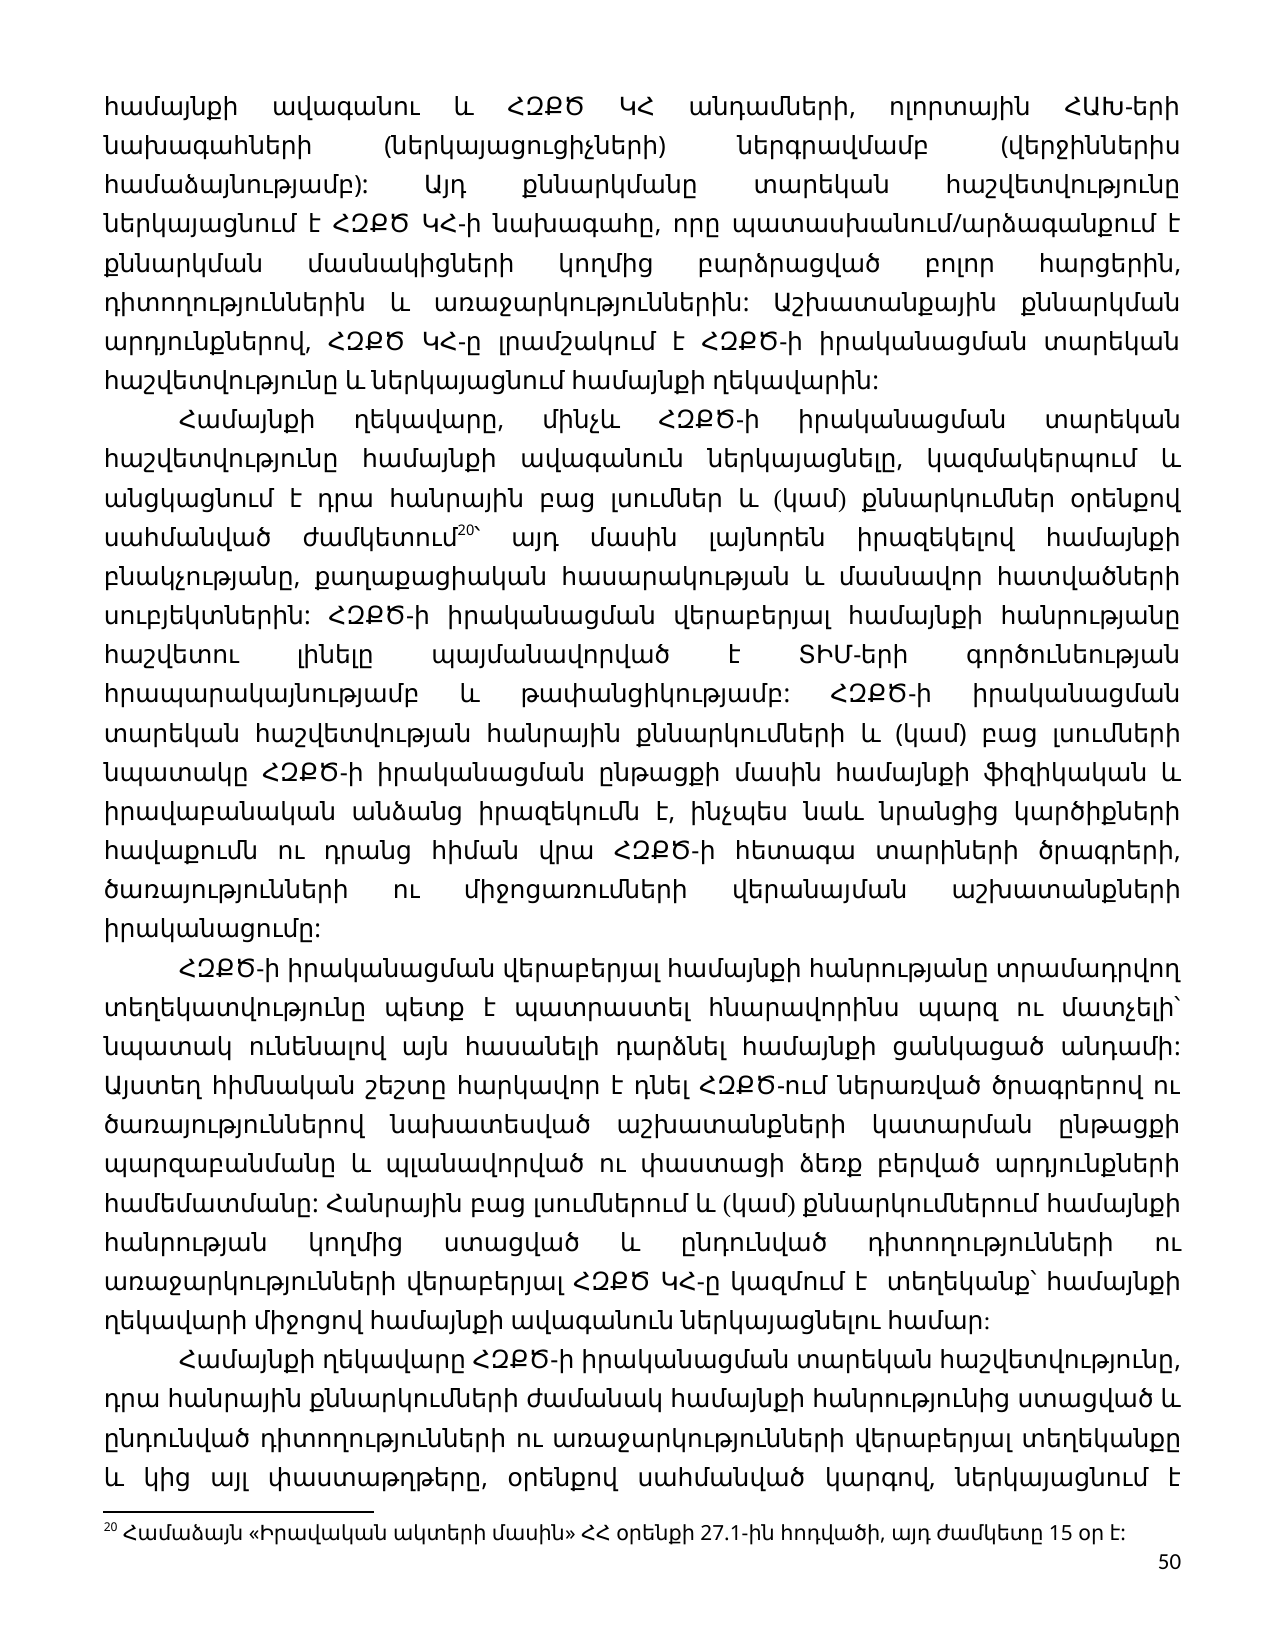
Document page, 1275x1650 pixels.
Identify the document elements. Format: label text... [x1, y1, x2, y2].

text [103, 89, 1181, 397]
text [103, 1342, 1181, 1493]
text Համայնքի ղեկավարը, մինչև ՀԶՔԾ-ի իրականացման տարեկան հաշվետվությունը համայնքի ավագանուն ներկայացնելը, կազմակերպում և անցկացնում է դրա հանրային բաց լսումներ և (կամ) քննարկումներ օրենքով սահմանված ժամկետում՝ այդ մասին լայնորեն իրազեկելով համայնքի բնակչությանը, քաղաքացիական հասարակության և մասնավոր հատվածների սուբյեկտներին: ՀԶՔԾ-ի իրականացման վերաբերյալ համայնքի հանրությանը հաշվետու լինելը պայմանավորված է ՏԻՄ-երի գործունեության հրապարակայնությամբ և թափանցիկությամբ: ՀԶՔԾ-ի իրականացման տարեկան հաշվետվության հանրային քննարկումների և (կամ) բաց լսումների նպատակը ՀԶՔԾ-ի իրականացման ընթացքի մասին համայնքի ֆիզիկական և իրավաբանական անձանց իրազեկումն է, ինչպես նաև նրանցից կարծիքների հավաքումն ու դրանց հիման վրա ՀԶՔԾ-ի հետագա տարիների ծրագրերի, ծառայությունների ու միջոցառումների վերանայման աշխատանքների իրականացումը: [103, 402, 1181, 945]
text ՀԶՔԾ-ի իրականացման վերաբերյալ համայնքի հանրությանը տրամադրվող տեղեկատվությունը պետք է պատրաստել հնարավորինս պարզ ու մատչելի՝ նպատակ ունենալով այն հասանելի դարձնել համայնքի ցանկացած անդամի: Այստեղ հիմնական շեշտը հարկավոր է դնել ՀԶՔԾ-ում ներառված ծրագրերով ու ծառայություններով նախատեսված աշխատանքների կատարման ընթացքի պարզաբանմանը և պլանավորված ու փաստացի ձեռք բերված արդյունքների համեմատմանը: Հանրային բաց լսումներում և (կամ) քննարկումներում համայնքի հանրության կողմից ստացված և ընդունված դիտողությունների ու առաջարկությունների վերաբերյալ ՀԶՔԾ ԿՀ-ը կազմում է տեղեկանք՝ համայնքի ղեկավարի միջոցով համայնքի ավագանուն ներկայացնելու համար: [103, 950, 1181, 1337]
